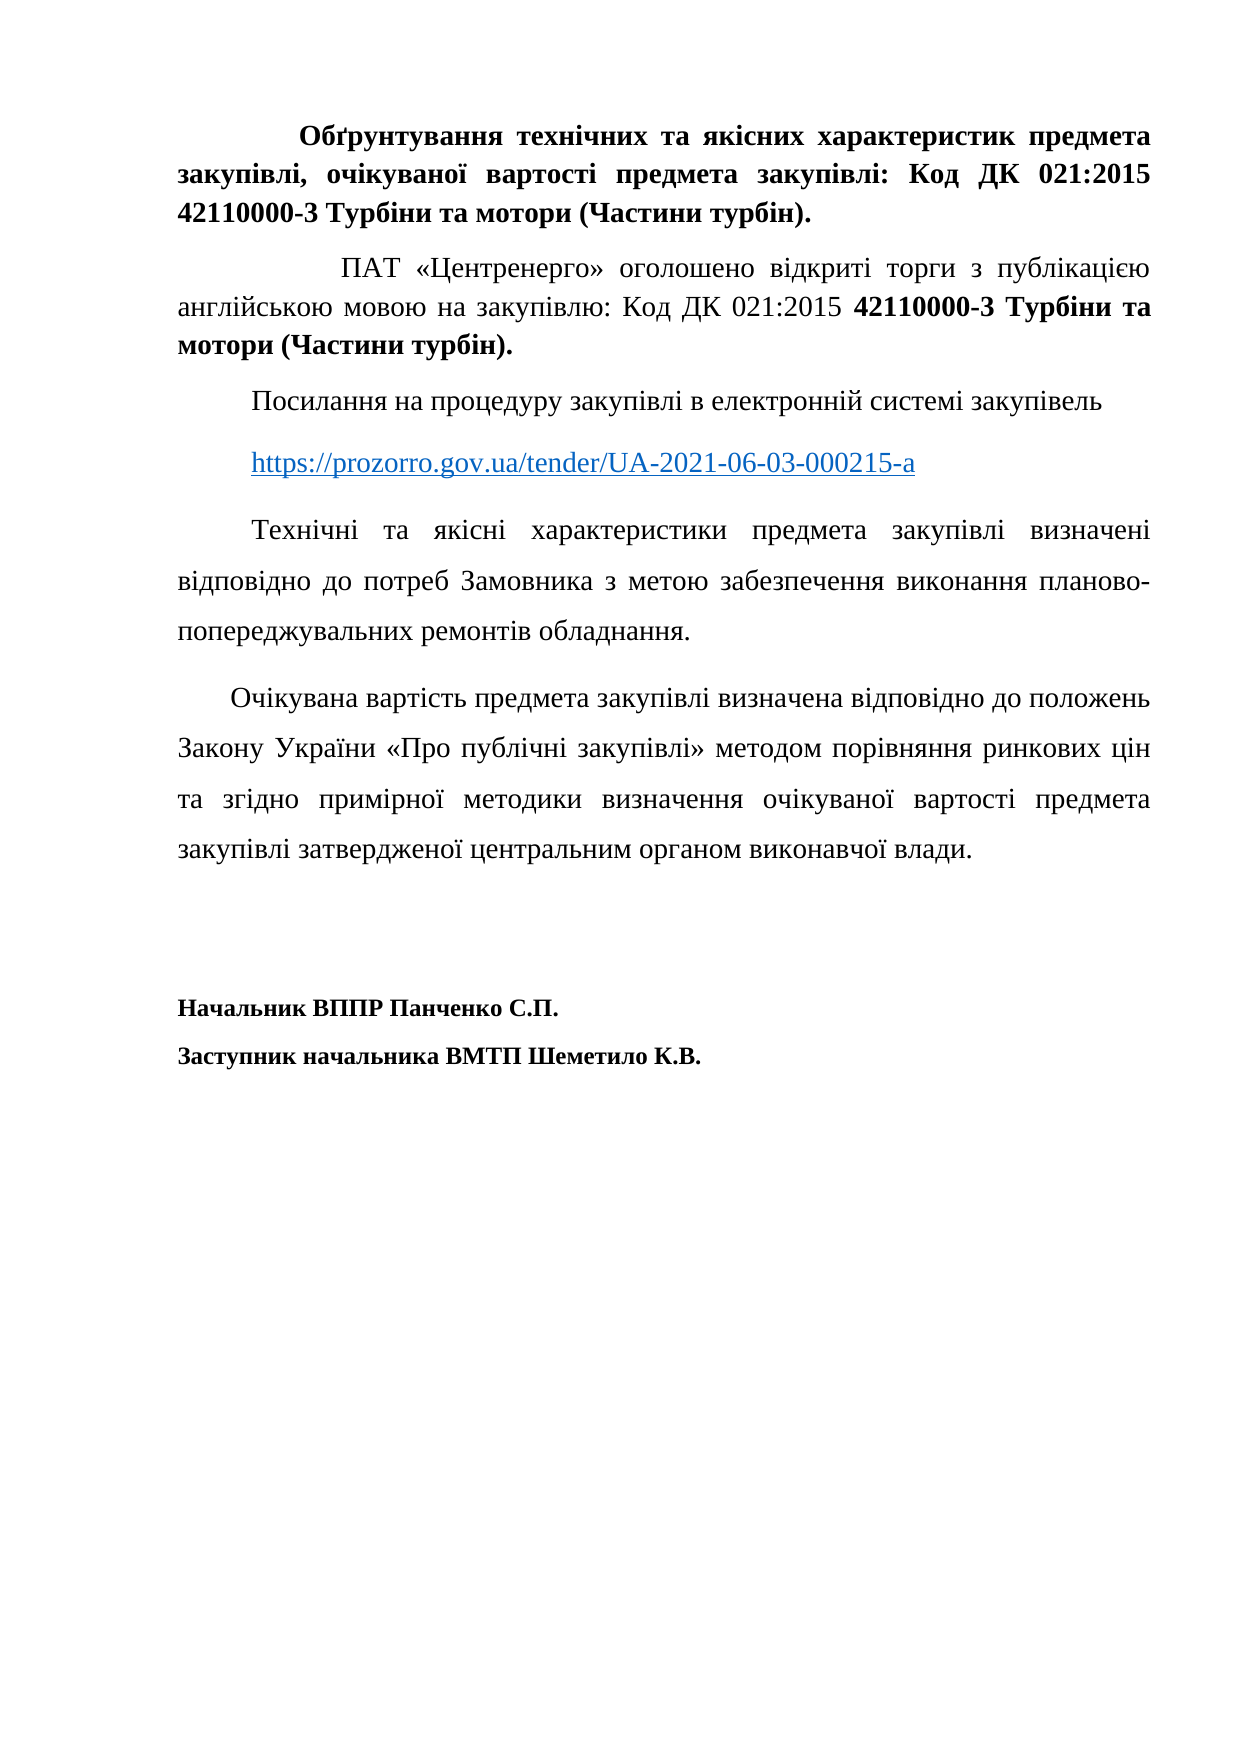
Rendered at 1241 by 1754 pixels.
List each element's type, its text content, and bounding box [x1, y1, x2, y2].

text Начальник ВППР Панченко С.П. [177, 993, 1152, 1022]
text Технічні та якісні характеристики предмета закупівлі визначені відповідно до потреб Замовника з метою забезпечення виконання планово-попереджувальних ремонтів обладнання. [177, 512, 1152, 647]
text ПАТ «Центренерго» оголошено відкриті торги з публікацією англійською мовою на закупівлю: Код ДК 021:2015 42110000-3 Турбіни та мотори (Частини турбін). [177, 250, 1152, 361]
text Заступник начальника ВМТП Шеметило К.В. [177, 1041, 1152, 1070]
text https://prozorro.gov.ua/tender/UA-2021-06-03-000215-a [177, 446, 1152, 479]
text Обґрунтування технічних та якісних характеристик предмета закупівлі, очікуваної вартості предмета закупівлі: Код ДК 021:2015 42110000-3 Турбіни та мотори (Частини турбін). [177, 118, 1152, 229]
text Посилання на процедуру закупівлі в електронній системі закупівель [177, 383, 1152, 416]
text Очікувана вартість предмета закупівлі визначена відповідно до положень Закону України «Про публічні закупівлі» методом порівняння ринкових цін та згідно примірної методики визначення очікуваної вартості предмета закупівлі затвердженої центральним органом виконавчої влади. [177, 680, 1152, 864]
